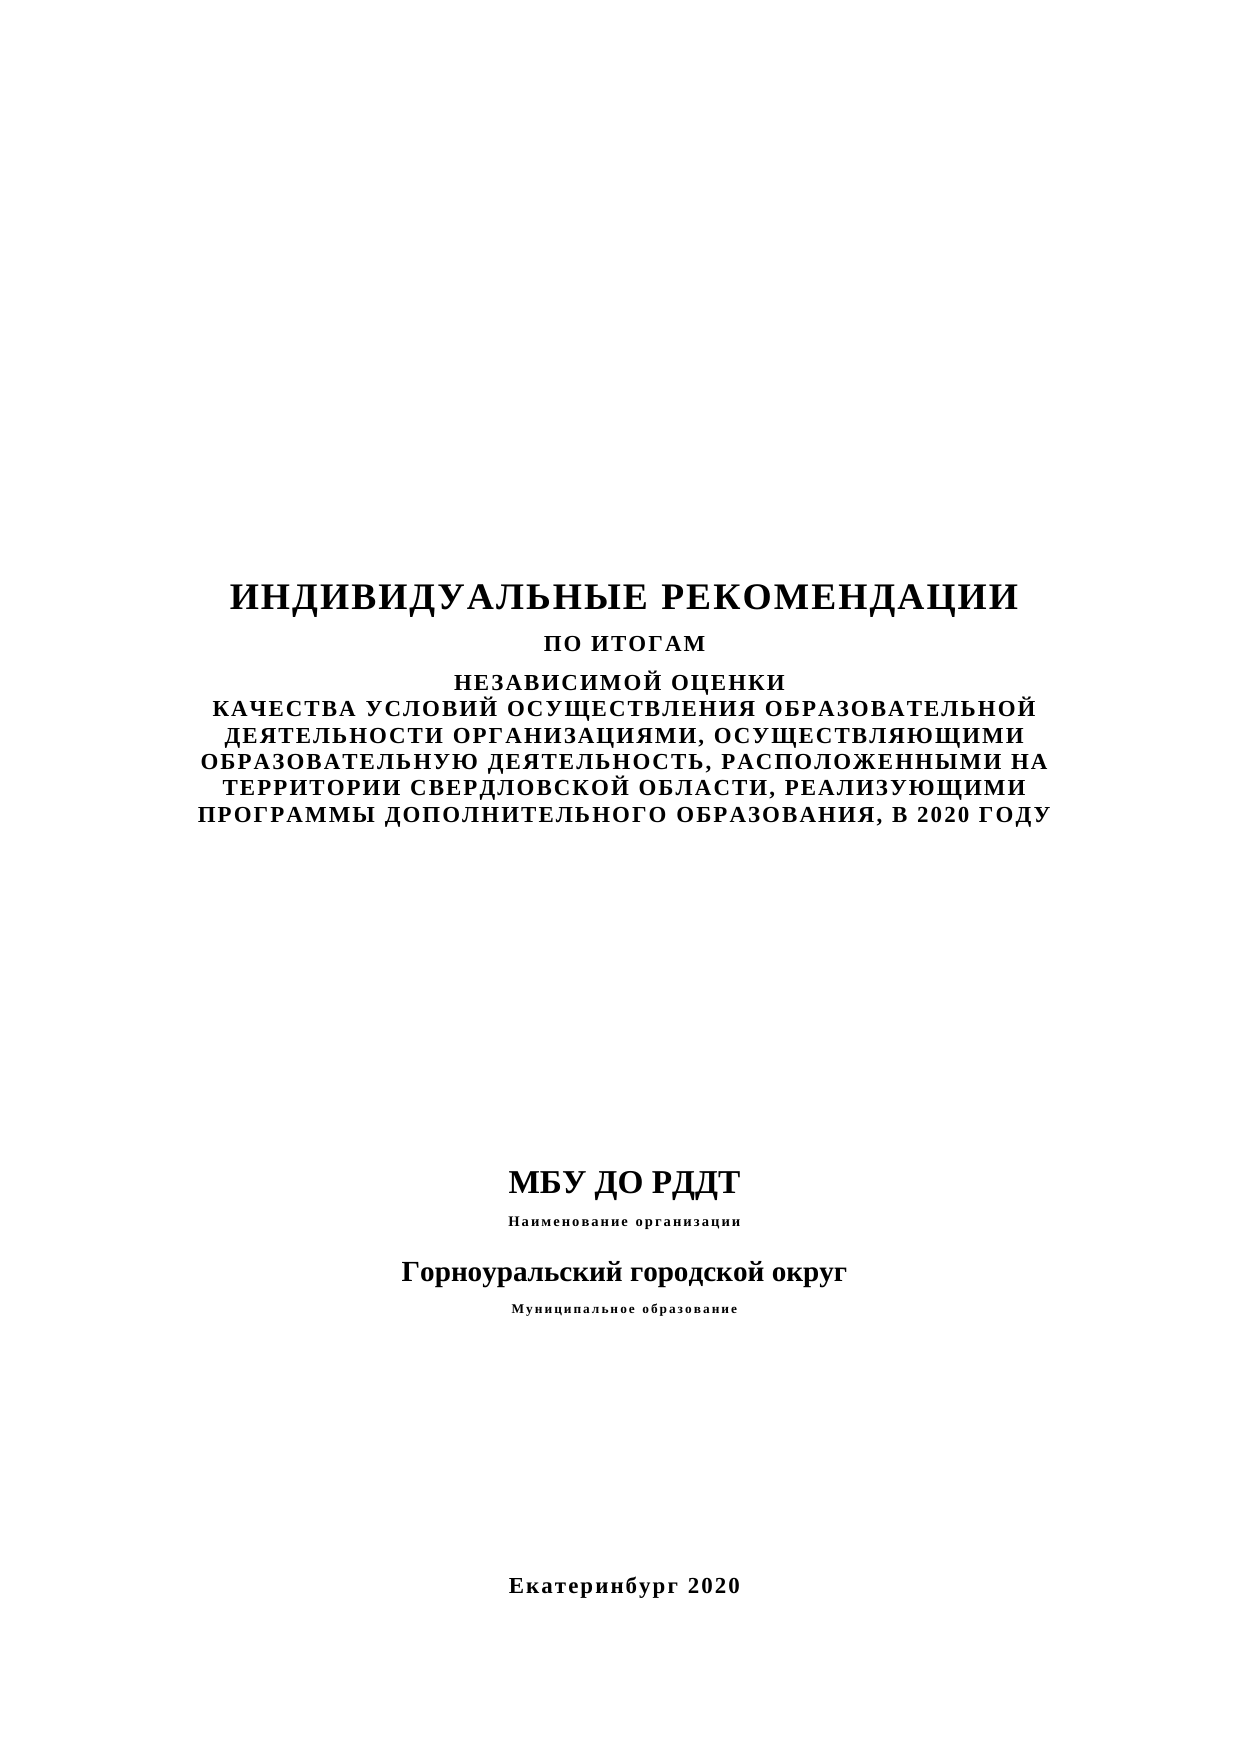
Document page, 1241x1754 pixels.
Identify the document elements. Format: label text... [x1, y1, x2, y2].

text Екатеринбург 2020 [177, 1573, 1071, 1599]
text ИНДИВИДУАЛЬНЫЕ РЕКОМЕНДАЦИИ [177, 574, 1071, 618]
text НЕЗАВИСИМОЙ ОЦЕНКИ КАЧЕСТВА УСЛОВИЙ ОСУЩЕСТВЛЕНИЯ ОБРАЗОВАТЕЛЬНОЙ ДЕЯТЕЛЬНОСТИ ОРГАНИЗАЦИЯМИ, ОСУЩЕСТВЛЯЮЩИМИ ОБРАЗОВАТЕЛЬНУЮ ДЕЯТЕЛЬНОСТЬ, РАСПОЛОЖЕННЫМИ НА ТЕРРИТОРИИ СВЕРДЛОВСКОЙ ОБЛАСТИ, РЕАЛИЗУЮЩИМИ ПРОГРАММЫ ДОПОЛНИТЕЛЬНОГО ОБРАЗОВАНИЯ, В 2020 ГОДУ [177, 669, 1071, 827]
text Наименование организации [177, 1213, 1071, 1242]
text ПО ИТОГАМ [177, 630, 1071, 657]
text Горноуральский городской округ [177, 1254, 1071, 1288]
text МБУ ДО РДДТ [177, 1162, 1071, 1201]
text Муниципальное образование [177, 1301, 1071, 1327]
